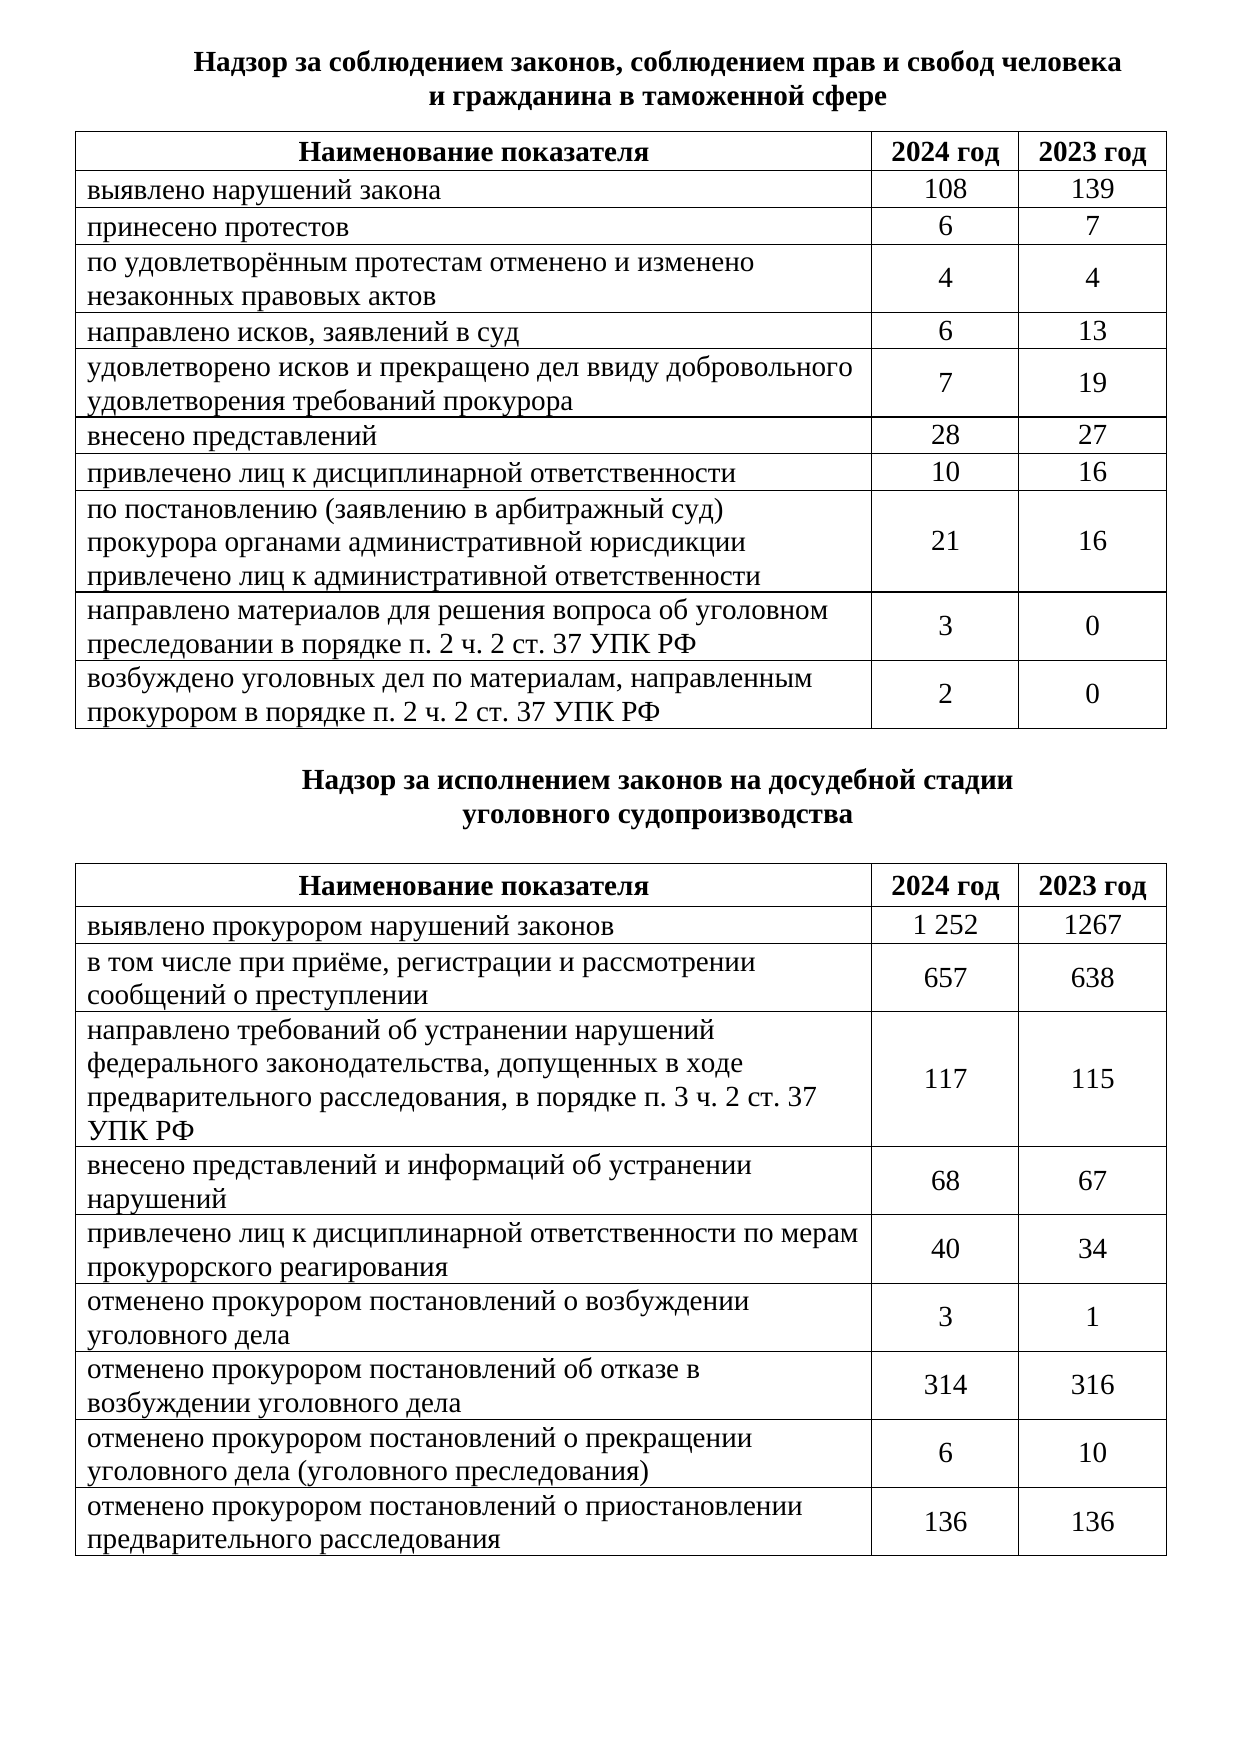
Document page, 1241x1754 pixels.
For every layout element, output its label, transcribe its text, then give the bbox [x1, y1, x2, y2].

table_cell отменено прокурором постановлений о приостановлении предварительного расследования [76, 1488, 871, 1555]
table_cell 136 [1019, 1488, 1166, 1555]
table_cell 0 [1019, 661, 1166, 728]
table_cell 10 [872, 454, 1018, 490]
table_cell 136 [872, 1488, 1018, 1555]
table_cell 1267 [1019, 907, 1166, 943]
text Надзор за исполнением законов на досудебной стадии [75, 762, 1167, 796]
table_header 2023 год [1019, 864, 1166, 906]
table_cell 7 [872, 349, 1018, 416]
table_cell 657 [872, 944, 1018, 1011]
text уголовного судопроизводства [75, 796, 1167, 829]
table_header 2024 год [872, 132, 1018, 170]
text и гражданина в таможенной сфере [75, 78, 1167, 111]
table_cell 10 [1019, 1420, 1166, 1487]
table_cell 13 [1019, 313, 1166, 348]
table_cell отменено прокурором постановлений о возбуждении уголовного дела [76, 1284, 871, 1351]
table_cell выявлено нарушений закона [76, 171, 871, 207]
table_cell возбуждено уголовных дел по материалам, направленным прокурором в порядке п. 2 ч. 2 ст. 37 УПК РФ [76, 661, 871, 728]
table_cell выявлено прокурором нарушений законов [76, 907, 871, 943]
table_cell 19 [1019, 349, 1166, 416]
table_cell отменено прокурором постановлений об отказе в возбуждении уголовного дела [76, 1352, 871, 1419]
table_cell 6 [872, 1420, 1018, 1487]
table_cell 4 [1019, 245, 1166, 312]
table_cell 2 [872, 661, 1018, 728]
table_cell 40 [872, 1215, 1018, 1282]
table_cell удовлетворено исков и прекращено дел ввиду добровольного удовлетворения требований прокурора [76, 349, 871, 416]
table_cell внесено представлений и информаций об устранении нарушений [76, 1147, 871, 1214]
table_cell привлечено лиц к дисциплинарной ответственности [76, 454, 871, 490]
table_cell 7 [1019, 208, 1166, 243]
table_cell направлено требований об устранении нарушений федерального законодательства, допущенных в ходе предварительного расследования, в порядке п. 3 ч. 2 cт. 37 УПК РФ [76, 1012, 871, 1146]
table_cell привлечено лиц к дисциплинарной ответственности по мерам прокурорского реагирования [76, 1215, 871, 1282]
table_cell в том числе при приёме, регистрации и рассмотрении сообщений о преступлении [76, 944, 871, 1011]
table_cell 108 [872, 171, 1018, 207]
table_cell 638 [1019, 944, 1166, 1011]
table_cell 6 [872, 313, 1018, 348]
table_cell 139 [1019, 171, 1166, 207]
table_cell 314 [872, 1352, 1018, 1419]
table_header 2024 год [872, 864, 1018, 906]
table_cell по постановлению (заявлению в арбитражный суд) прокурора органами административной юрисдикции привлечено лиц к административной ответственности [76, 491, 871, 591]
table_cell 4 [872, 245, 1018, 312]
table_cell 0 [1019, 593, 1166, 659]
table_header 2023 год [1019, 132, 1166, 170]
table_header Наименование показателя [76, 864, 871, 906]
table_cell 117 [872, 1012, 1018, 1146]
table_cell 6 [872, 208, 1018, 243]
table_cell 16 [1019, 491, 1166, 591]
table_cell внесено представлений [76, 418, 871, 453]
table_cell принесено протестов [76, 208, 871, 243]
table_cell по удовлетворённым протестам отменено и изменено незаконных правовых актов [76, 245, 871, 312]
table_cell 34 [1019, 1215, 1166, 1282]
table_cell 1 [1019, 1284, 1166, 1351]
table_cell 1 252 [872, 907, 1018, 943]
table_cell направлено материалов для решения вопроса об уголовном преследовании в порядке п. 2 ч. 2 ст. 37 УПК РФ [76, 593, 871, 659]
table_header Наименование показателя [76, 132, 871, 170]
table_cell 316 [1019, 1352, 1166, 1419]
table_cell 27 [1019, 418, 1166, 453]
table_cell 67 [1019, 1147, 1166, 1214]
table_cell 21 [872, 491, 1018, 591]
table_cell 3 [872, 1284, 1018, 1351]
table_cell 28 [872, 418, 1018, 453]
table_cell 68 [872, 1147, 1018, 1214]
table_cell отменено прокурором постановлений о прекращении уголовного дела (уголовного преследования) [76, 1420, 871, 1487]
table_cell 115 [1019, 1012, 1166, 1146]
text Надзор за соблюдением законов, соблюдением прав и свобод человека [75, 44, 1167, 78]
table_cell направлено исков, заявлений в суд [76, 313, 871, 348]
table_cell 16 [1019, 454, 1166, 490]
table_cell 3 [872, 593, 1018, 659]
